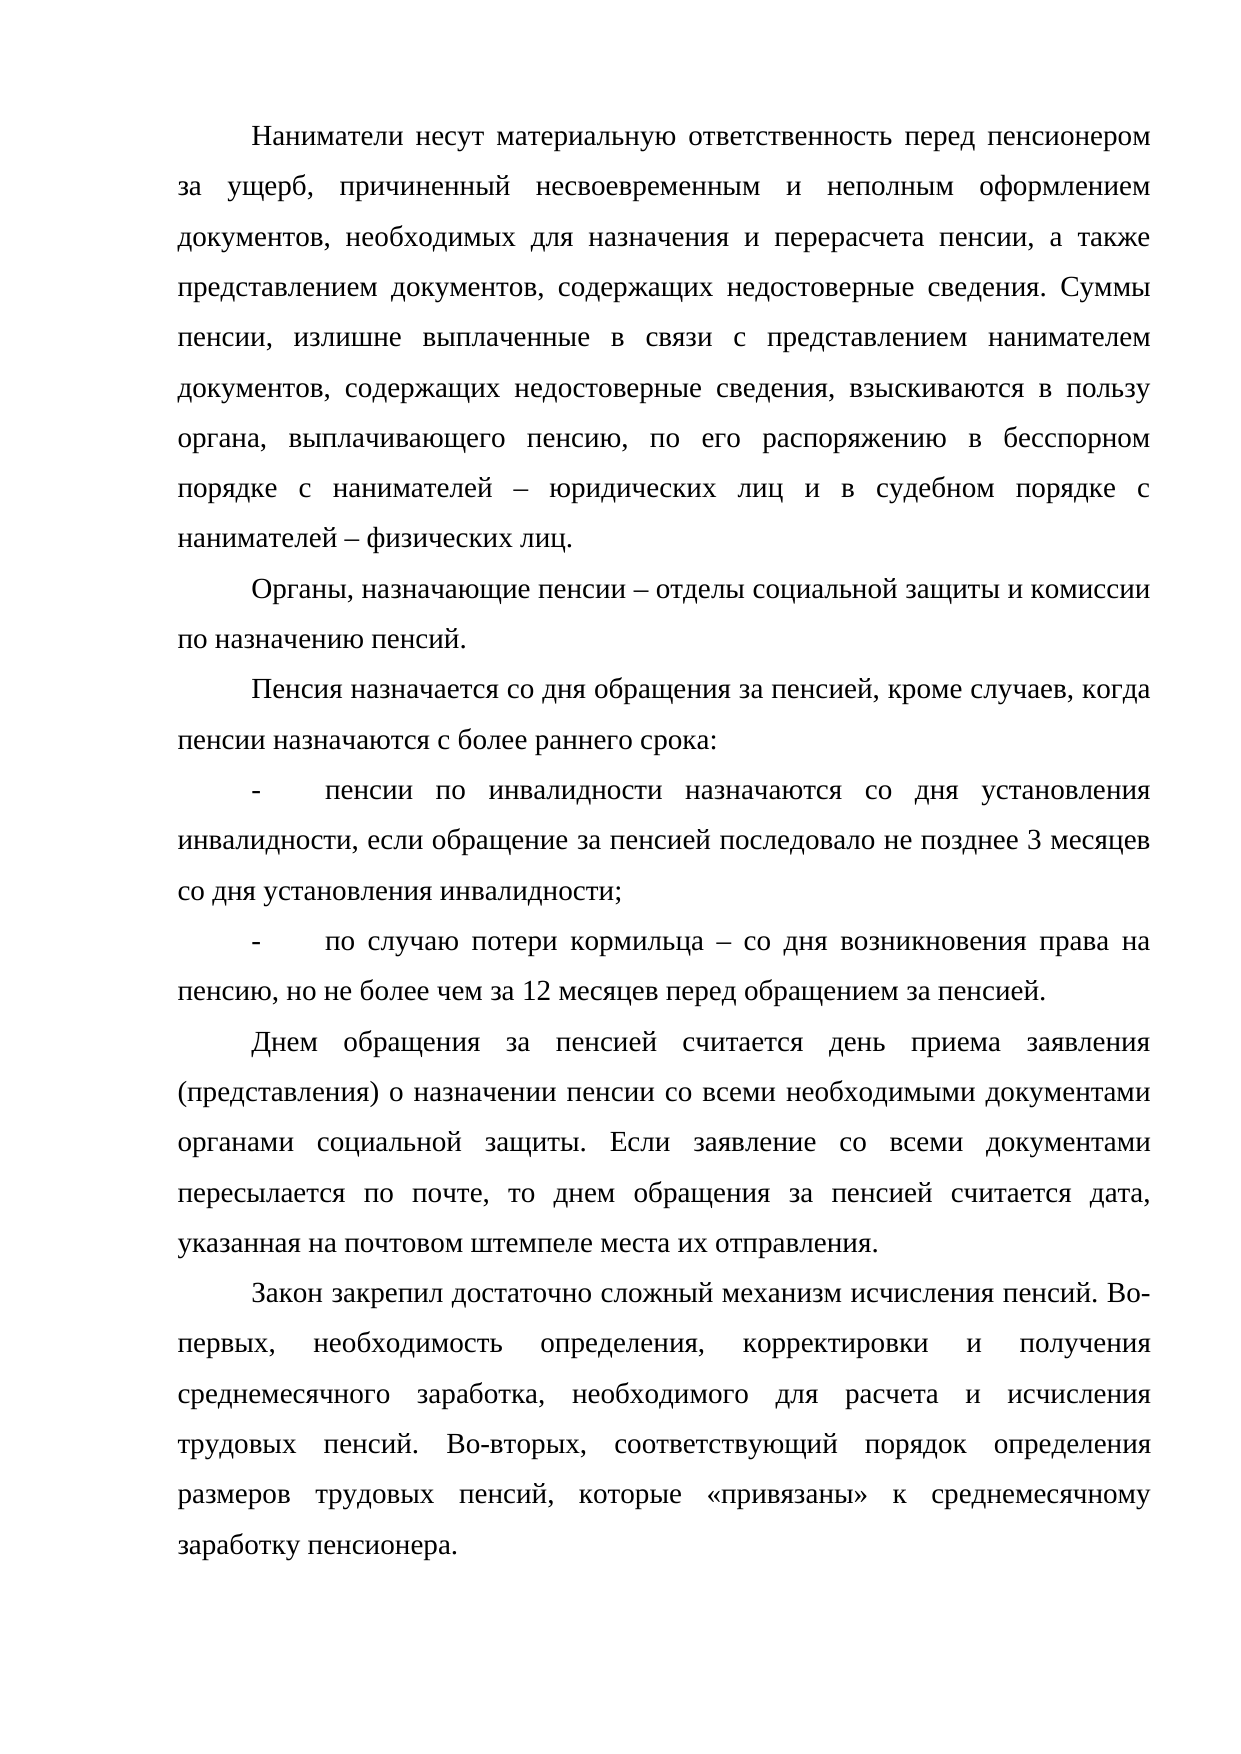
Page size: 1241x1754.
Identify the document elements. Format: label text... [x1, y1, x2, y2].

text Органы, назначающие пенсии – отделы социальной защиты и комиссии по назначению пенсий. [177, 571, 1152, 655]
text Наниматели несут материальную ответственность перед пенсионером за ущерб, причиненный несвоевременным и неполным оформлением документов, необходимых для назначения и перерасчета пенсии, а также представлением документов, содержащих недостоверные сведения. Суммы пенсии, излишне выплаченные в связи с представлением нанимателем документов, содержащих недостоверные сведения, взыскиваются в пользу органа, выплачивающего пенсию, по его распоряжению в бесспорном порядке с нанимателей – юридических лиц и в судебном порядке с нанимателей – физических лиц. [177, 118, 1152, 554]
text Закон закрепил достаточно сложный механизм исчисления пенсий. Во-первых, необходимость определения, корректировки и получения среднемесячного заработка, необходимого для расчета и исчисления трудовых пенсий. Во-вторых, соответствующий порядок определения размеров трудовых пенсий, которые «привязаны» к среднемесячному заработку пенсионера. [177, 1275, 1152, 1560]
text Пенсия назначается со дня обращения за пенсией, кроме случаев, когда пенсии назначаются с более раннего срока: [177, 672, 1152, 755]
list по случаю потери кормильца – со дня возникновения права на пенсию, но не более чем за 12 месяцев перед обращением за пенсией. [177, 923, 1152, 1007]
list пенсии по инвалидности назначаются со дня установления инвалидности, если обращение за пенсией последовало не позднее 3 месяцев со дня установления инвалидности; [177, 772, 1152, 906]
text Днем обращения за пенсией считается день приема заявления (представления) о назначении пенсии со всеми необходимыми документами органами социальной защиты. Если заявление со всеми документами пересылается по почте, то днем обращения за пенсией считается дата, указанная на почтовом штемпеле места их отправления. [177, 1024, 1152, 1258]
